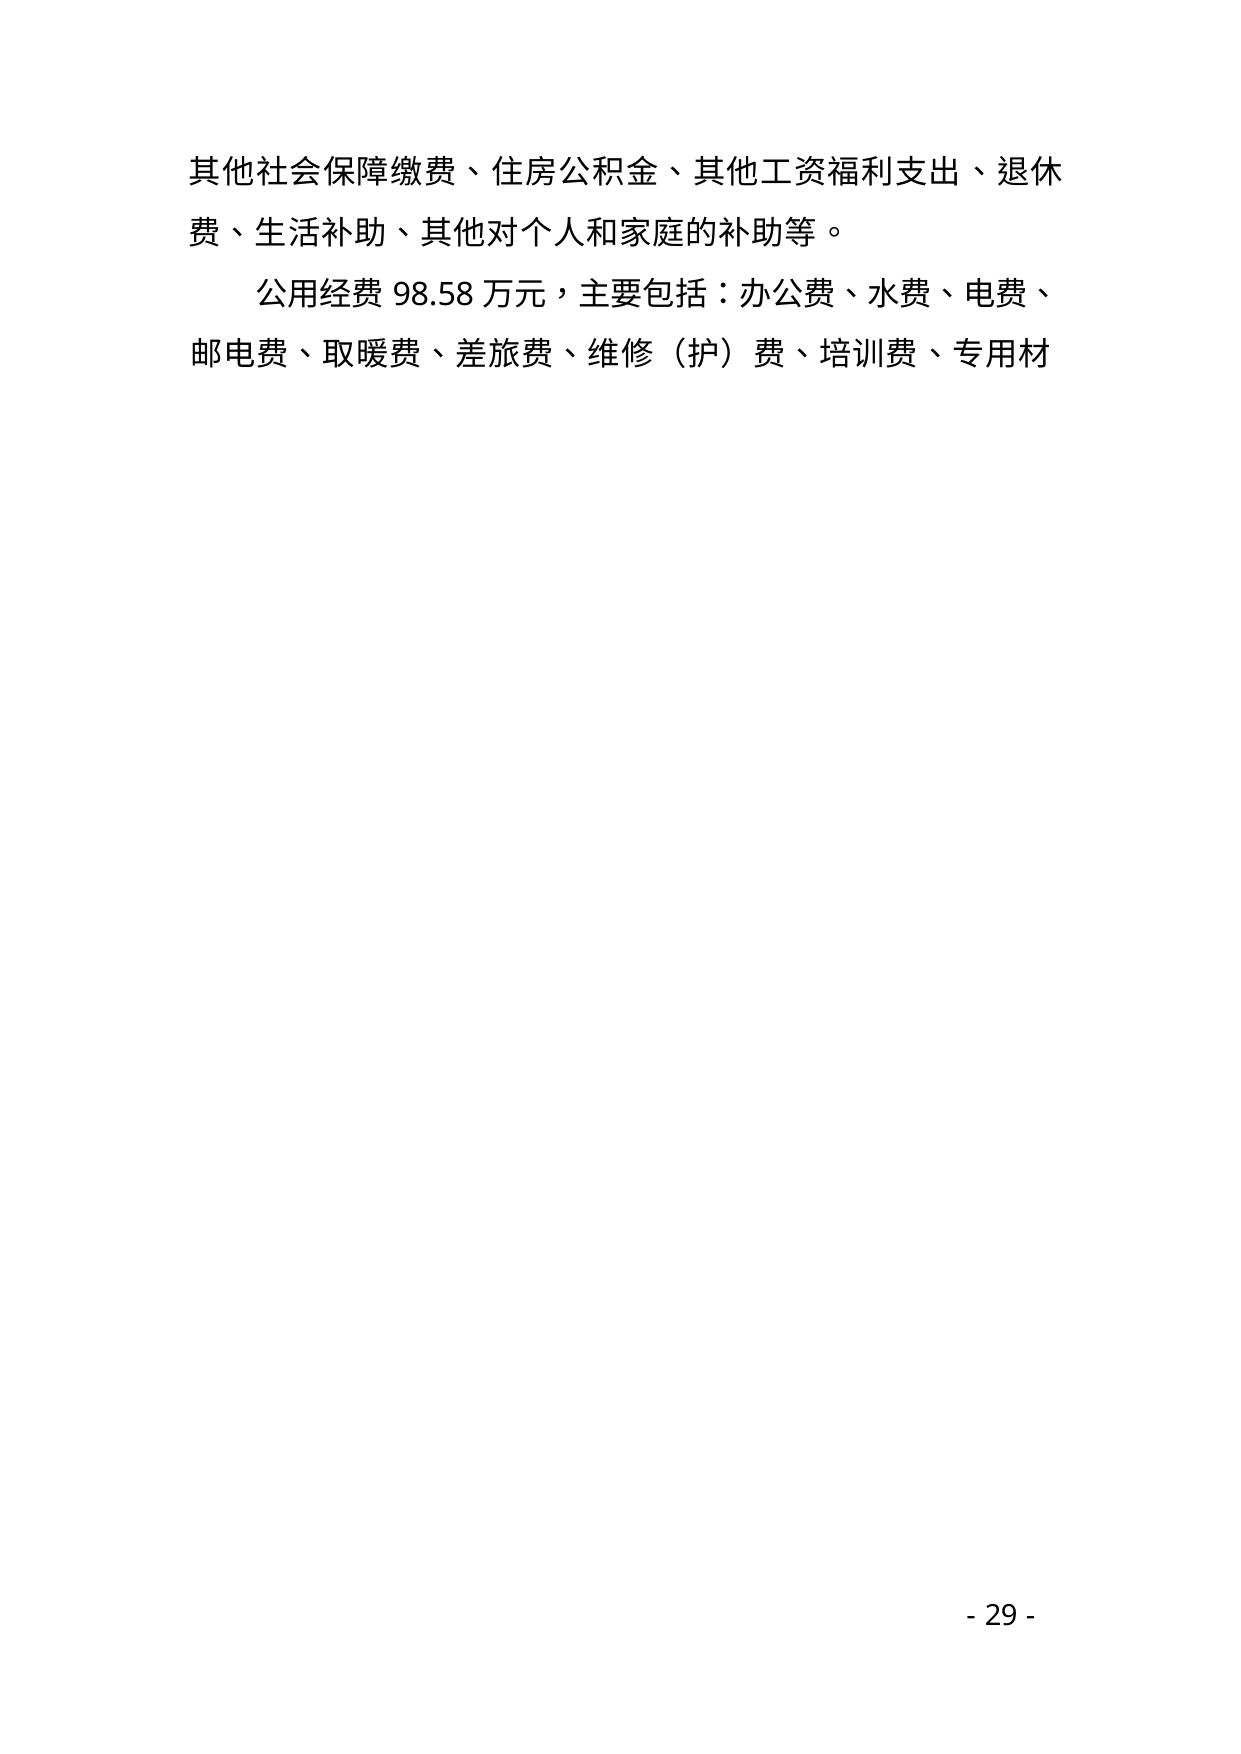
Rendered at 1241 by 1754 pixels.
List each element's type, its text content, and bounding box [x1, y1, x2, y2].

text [188, 149, 1063, 254]
text 公用经费 98.58 万元，主要包括：办公费、水费、电费、 邮电费、取暖费、差旅费、维修（护）费、培训费、专用材 [190, 271, 1063, 375]
